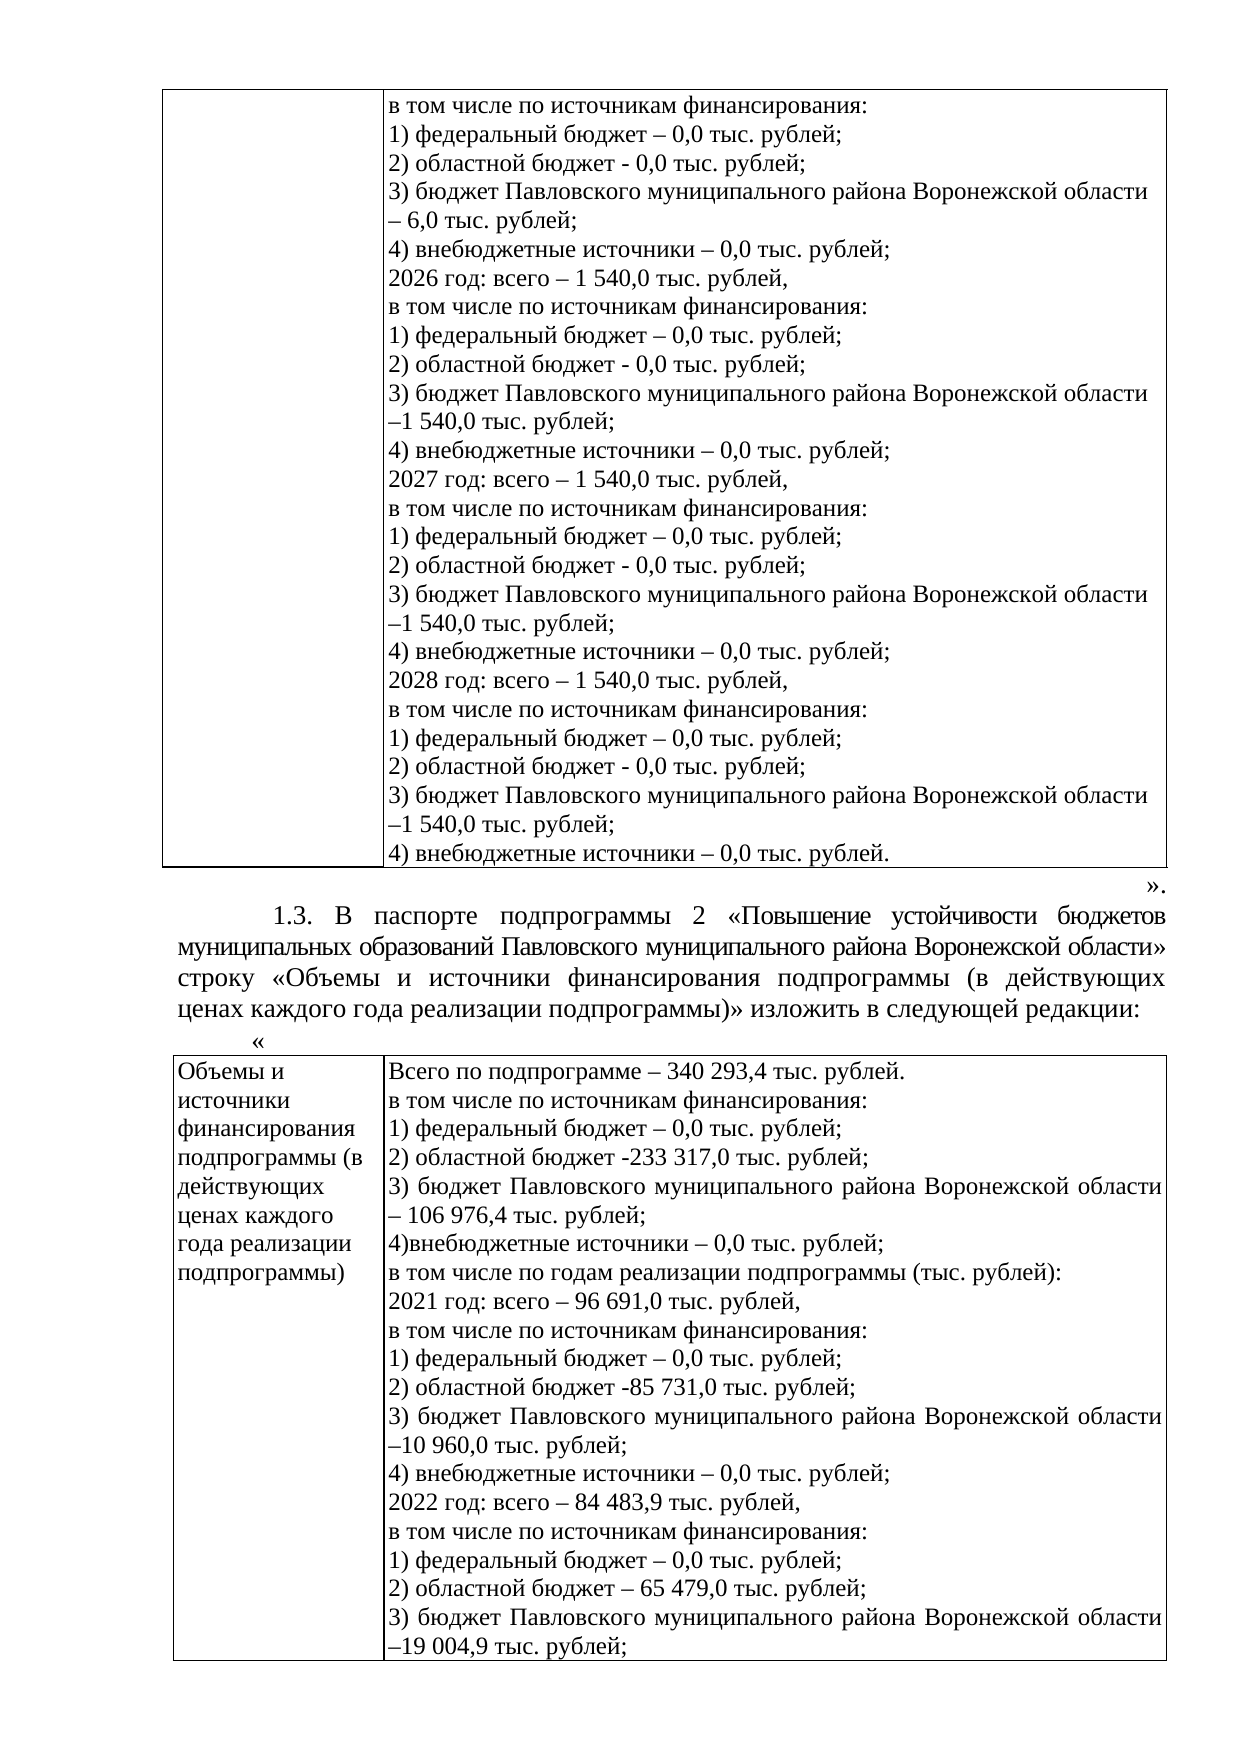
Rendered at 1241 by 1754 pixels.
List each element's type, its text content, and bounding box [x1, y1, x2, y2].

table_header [174, 1056, 383, 1660]
text « [177, 1024, 1166, 1055]
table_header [163, 90, 383, 866]
text 1.3. В паспорте подпрограммы 2 «Повышение устойчивости бюджетов муниципальных образований Павловского муниципального района Воронежской области» строку «Объемы и источники финансирования подпрограммы (в действующих ценах каждого года реализации подпрограммы)» изложить в следующей редакции: [177, 899, 1166, 1024]
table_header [385, 1056, 1166, 1660]
text ». [177, 868, 1166, 899]
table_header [384, 90, 1166, 866]
